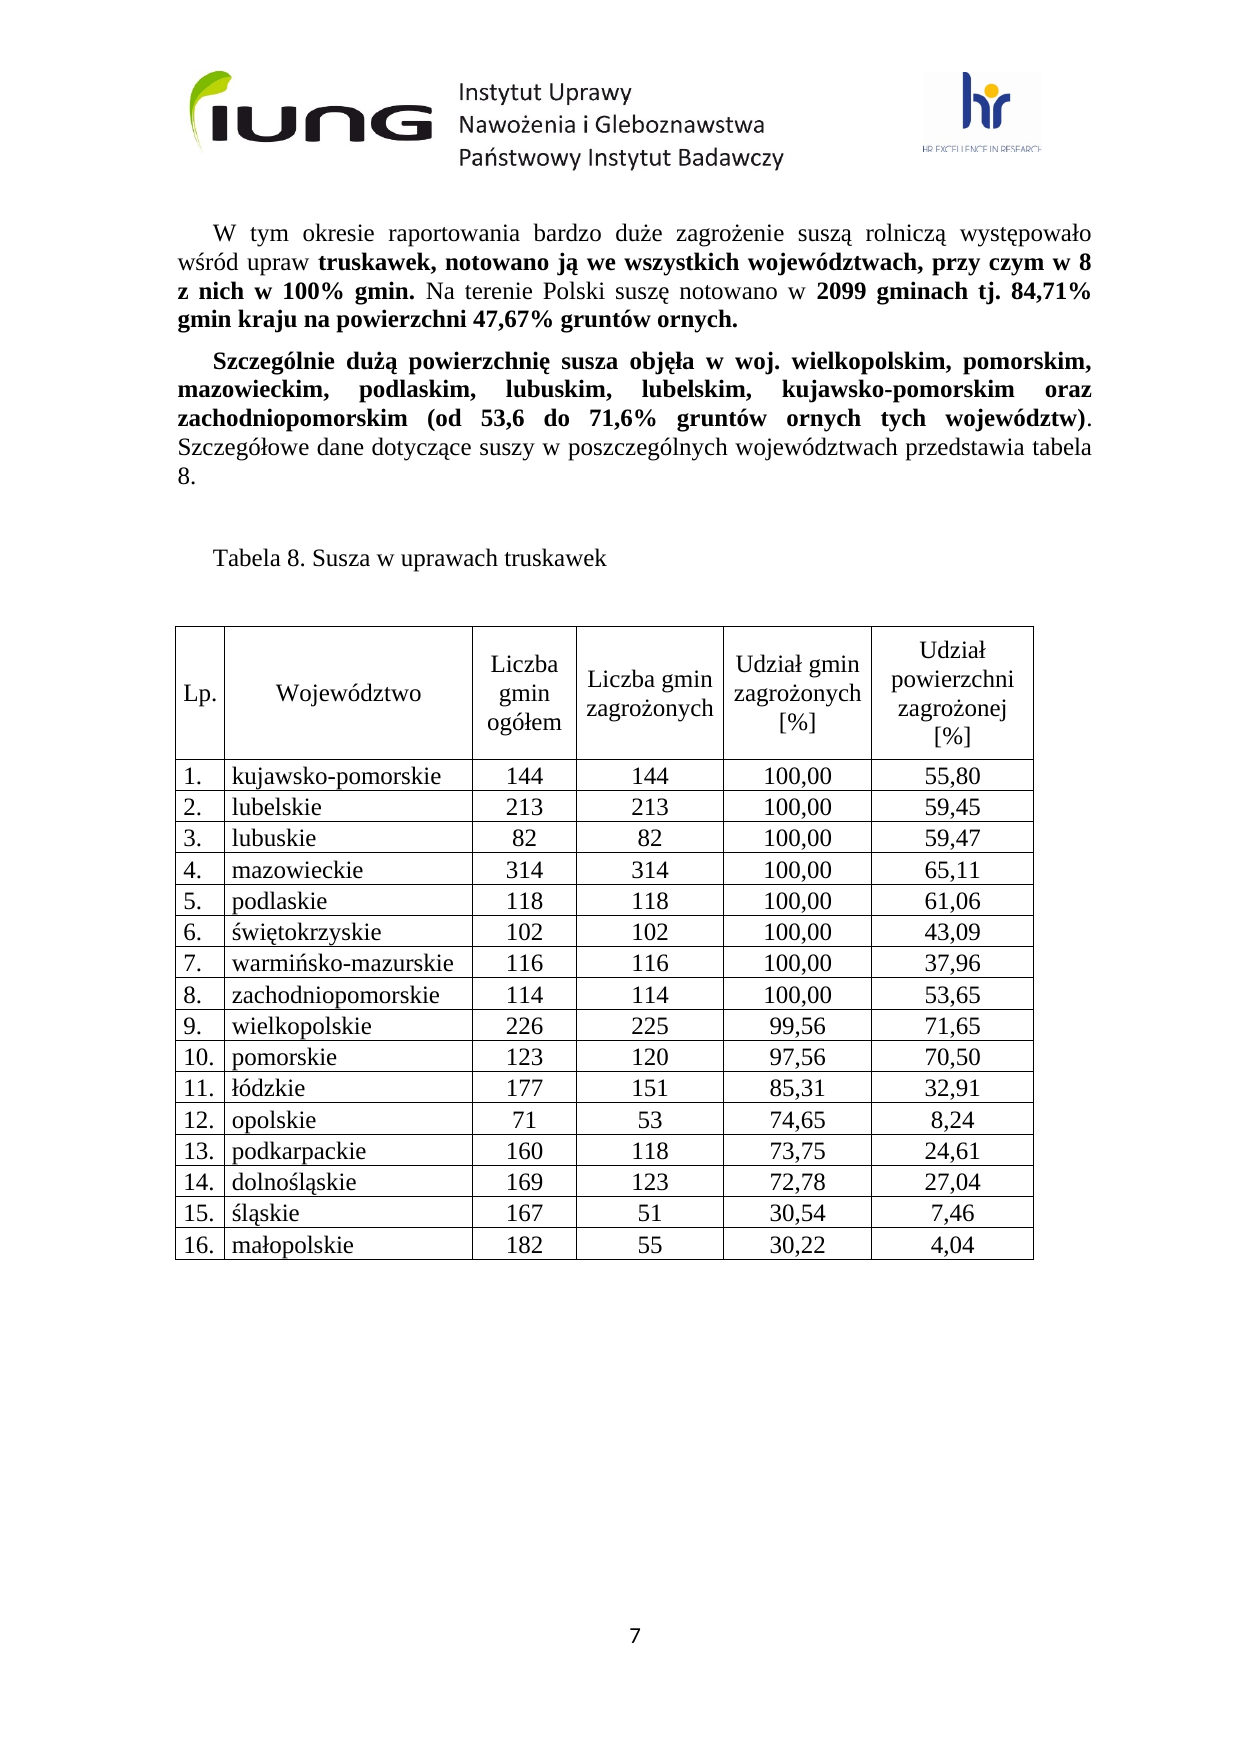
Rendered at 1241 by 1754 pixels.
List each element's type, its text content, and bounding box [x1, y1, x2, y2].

table_cell 24,61 [872, 1135, 1033, 1165]
table_cell 59,47 [872, 822, 1033, 852]
table_cell 55,80 [872, 760, 1033, 790]
table_cell 7,46 [872, 1197, 1033, 1227]
table_cell 100,00 [724, 822, 871, 852]
table_header Województwo [225, 627, 472, 758]
table_cell 123 [473, 1041, 576, 1071]
table_cell 177 [473, 1072, 576, 1102]
table_cell 15. [176, 1197, 224, 1227]
table_cell 114 [473, 978, 576, 1008]
table_cell 100,00 [724, 916, 871, 946]
table_header Lp. [176, 627, 224, 758]
table_cell 74,65 [724, 1103, 871, 1133]
table_cell 151 [577, 1072, 723, 1102]
text Szczególnie dużą powierzchnię susza objęła w woj. wielkopolskim, pomorskim, mazowieckim, podlaskim, lubuskim, lubelskim, kujawsko-pomorskim oraz zachodniopomorskim (od 53,6 do 71,6% gruntów ornych tych województw). Szczegółowe dane dotyczące suszy w poszczególnych województwach przedstawia tabela 8. [177, 346, 1092, 489]
table_cell 32,91 [872, 1072, 1033, 1102]
table_cell 11. [176, 1072, 224, 1102]
table_cell 27,04 [872, 1166, 1033, 1196]
table_cell 100,00 [724, 791, 871, 821]
table_cell 51 [577, 1197, 723, 1227]
table_cell 43,09 [872, 916, 1033, 946]
table_cell 8. [176, 978, 224, 1008]
picture [923, 72, 1042, 150]
table_cell 123 [577, 1166, 723, 1196]
table_cell 144 [577, 760, 723, 790]
table_cell 53,65 [872, 978, 1033, 1008]
table_cell lubuskie [225, 822, 472, 852]
table_cell 114 [577, 978, 723, 1008]
table_cell 100,00 [724, 885, 871, 915]
table_cell 169 [473, 1166, 576, 1196]
table_cell 100,00 [724, 978, 871, 1008]
table_cell 120 [577, 1041, 723, 1071]
table_cell zachodniopomorskie [225, 978, 472, 1008]
table_cell 73,75 [724, 1135, 871, 1165]
table_cell mazowieckie [225, 853, 472, 883]
table_cell pomorskie [225, 1041, 472, 1071]
table_cell 55 [577, 1228, 723, 1258]
table_cell kujawsko-pomorskie [225, 760, 472, 790]
table_cell 213 [473, 791, 576, 821]
table_header Liczba gmin ogółem [473, 627, 576, 758]
table_cell 8,24 [872, 1103, 1033, 1133]
text W tym okresie raportowania bardzo duże zagrożenie suszą rolniczą występowało wśród upraw truskawek, notowano ją we wszystkich województwach, przy czym w 8 z nich w 100% gmin. Na terenie Polski suszę notowano w 2099 gminach tj. 84,71% gmin kraju na powierzchni 47,67% gruntów ornych. [177, 218, 1092, 333]
table_cell 14. [176, 1166, 224, 1196]
table_cell śląskie [225, 1197, 472, 1227]
table_header Udział gmin zagrożonych [%] [724, 627, 871, 758]
table_cell 225 [577, 1010, 723, 1040]
table_cell 9. [176, 1010, 224, 1040]
table_cell 100,00 [724, 853, 871, 883]
table_cell 116 [473, 947, 576, 977]
table_cell 30,22 [724, 1228, 871, 1258]
table_header Udział powierzchni zagrożonej [%] [872, 627, 1033, 758]
table_cell 71 [473, 1103, 576, 1133]
table_cell 3. [176, 822, 224, 852]
table_header Liczba gmin zagrożonych [577, 627, 723, 758]
table_cell 72,78 [724, 1166, 871, 1196]
table_cell wielkopolskie [225, 1010, 472, 1040]
table_cell małopolskie [225, 1228, 472, 1258]
table_cell dolnośląskie [225, 1166, 472, 1196]
table_cell świętokrzyskie [225, 916, 472, 946]
table_cell 10. [176, 1041, 224, 1071]
table_cell 82 [473, 822, 576, 852]
table_cell 102 [577, 916, 723, 946]
table_cell 6. [176, 916, 224, 946]
table_cell 53 [577, 1103, 723, 1133]
table_cell warmińsko-mazurskie [225, 947, 472, 977]
table_cell 59,45 [872, 791, 1033, 821]
table_cell 102 [473, 916, 576, 946]
table_cell 213 [577, 791, 723, 821]
table_cell 71,65 [872, 1010, 1033, 1040]
table_cell 37,96 [872, 947, 1033, 977]
table_cell 16. [176, 1228, 224, 1258]
table_cell 116 [577, 947, 723, 977]
table_cell 70,50 [872, 1041, 1033, 1071]
table_cell 182 [473, 1228, 576, 1258]
table_cell 167 [473, 1197, 576, 1227]
table_cell opolskie [225, 1103, 472, 1133]
table_cell 65,11 [872, 853, 1033, 883]
table_cell 5. [176, 885, 224, 915]
table_cell 100,00 [724, 947, 871, 977]
table_cell 12. [176, 1103, 224, 1133]
table_cell 61,06 [872, 885, 1033, 915]
table_cell 144 [473, 760, 576, 790]
table_cell 118 [577, 885, 723, 915]
table_cell podlaskie [225, 885, 472, 915]
table_cell 118 [577, 1135, 723, 1165]
table_cell 4. [176, 853, 224, 883]
table_cell 7. [176, 947, 224, 977]
table_cell 1. [176, 760, 224, 790]
table_cell 4,04 [872, 1228, 1033, 1258]
table_cell 13. [176, 1135, 224, 1165]
table_cell 160 [473, 1135, 576, 1165]
table_cell łódzkie [225, 1072, 472, 1102]
table_cell 82 [577, 822, 723, 852]
table_cell 314 [473, 853, 576, 883]
text Tabela 8. Susza w uprawach truskawek [177, 543, 1092, 572]
table_cell 97,56 [724, 1041, 871, 1071]
table_cell lubelskie [225, 791, 472, 821]
table_cell 2. [176, 791, 224, 821]
table_cell 118 [473, 885, 576, 915]
table_cell podkarpackie [225, 1135, 472, 1165]
table_cell 314 [577, 853, 723, 883]
table_cell 100,00 [724, 760, 871, 790]
table_cell 99,56 [724, 1010, 871, 1040]
table_cell 226 [473, 1010, 576, 1040]
table_cell 30,54 [724, 1197, 871, 1227]
table_cell 85,31 [724, 1072, 871, 1102]
